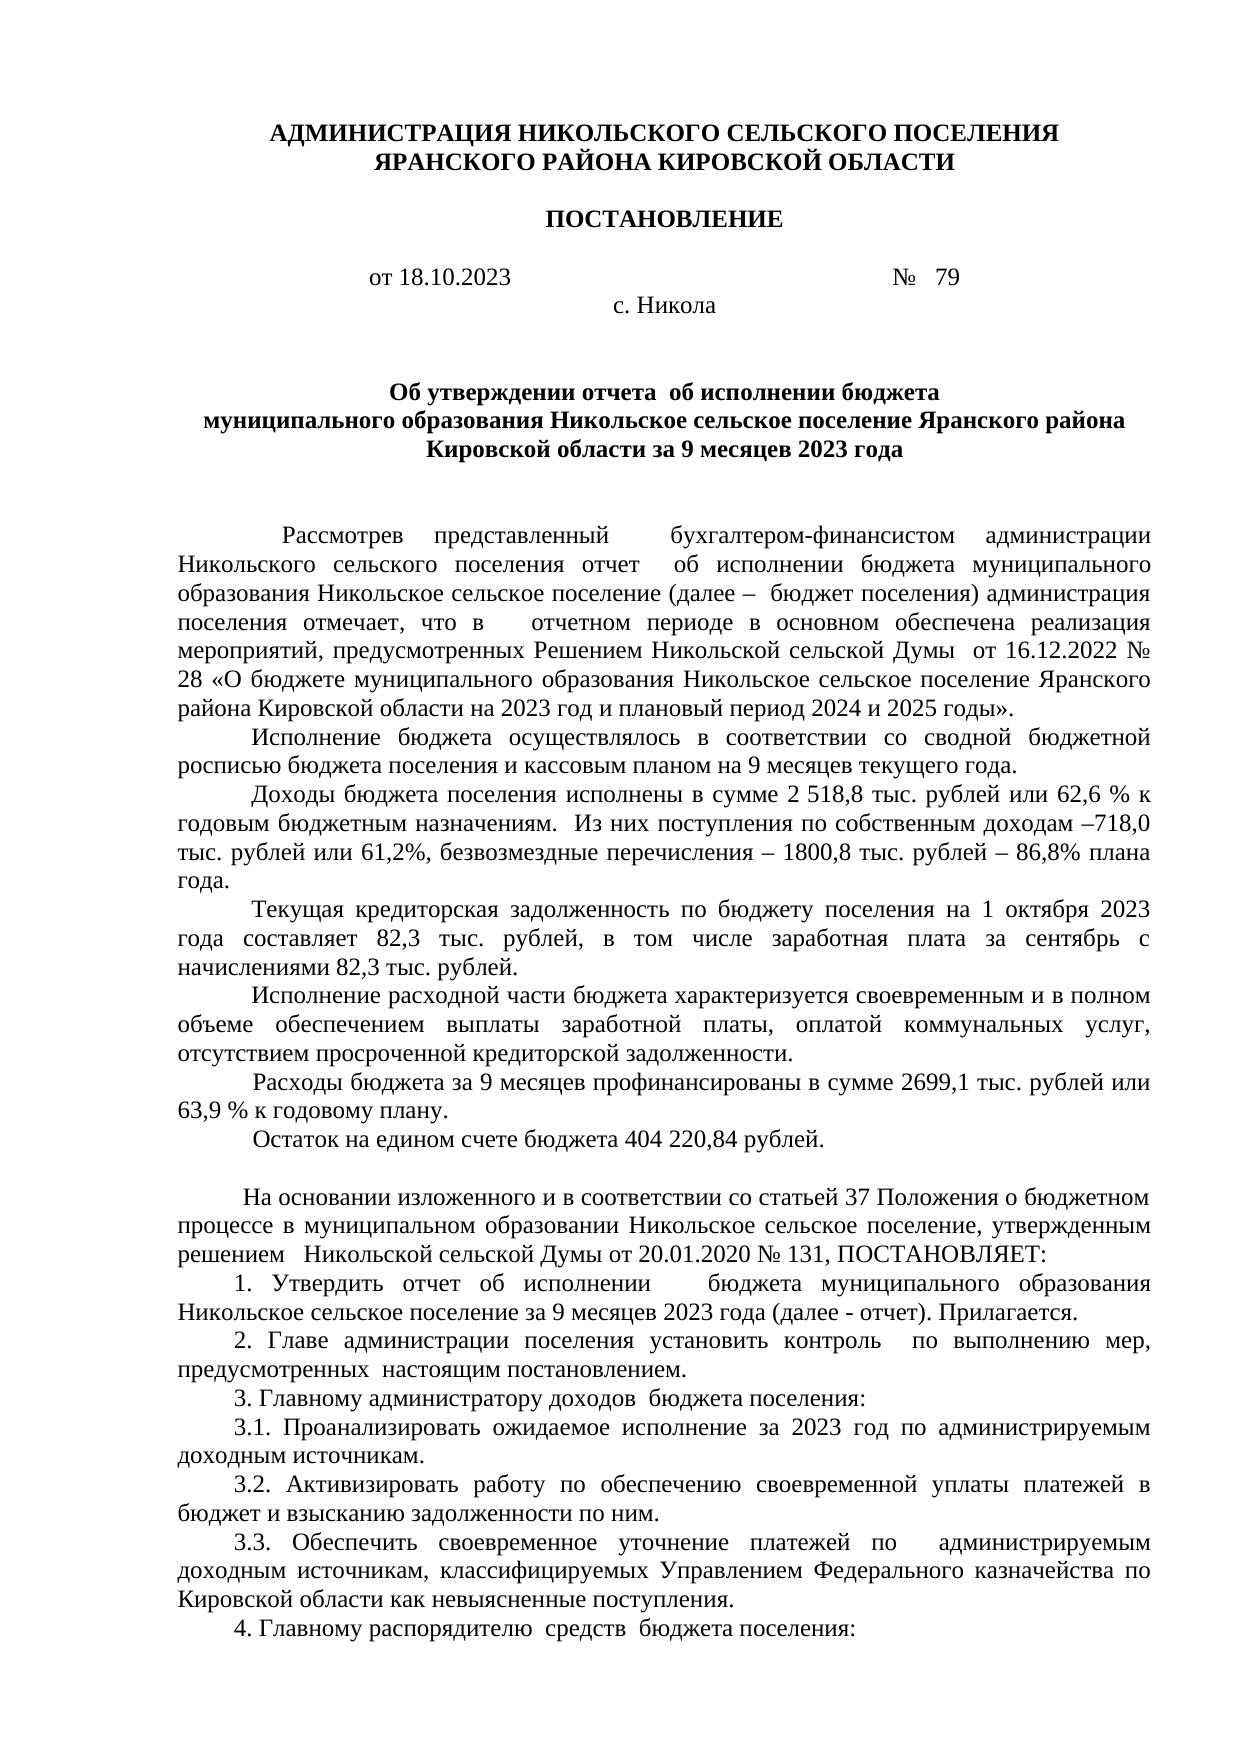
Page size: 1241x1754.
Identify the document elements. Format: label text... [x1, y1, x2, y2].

text 2. Главе администрации поселения установить контроль по выполнению мер, предусмотренных настоящим постановлением. [177, 1326, 1152, 1383]
text На основании изложенного и в соответствии со статьей 37 Положения о бюджетном процессе в муниципальном образовании Никольское сельское поселение, утвержденным решением Никольской сельской Думы от 20.01.2020 № 131, ПОСТАНОВЛЯЕТ: [177, 1182, 1152, 1268]
text с. Никола [177, 291, 1152, 319]
text Текущая кредиторская задолженность по бюджету поселения на 1 октября 2023 года составляет 82,3 тыс. рублей, в том числе заработная плата за сентябрь с начислениями 82,3 тыс. рублей. [177, 894, 1152, 981]
text АДМИНИСТРАЦИЯ НИКОЛЬСКОГО СЕЛЬСКОГО ПОСЕЛЕНИЯ [177, 118, 1152, 147]
text 3. Главному администратору доходов бюджета поселения: [177, 1383, 1152, 1412]
text ПОСТАНОВЛЕНИЕ [177, 204, 1152, 233]
text 3.1. Проанализировать ожидаемое исполнение за 2023 год по администрируемым доходным источникам. [177, 1412, 1152, 1469]
text Рассмотрев представленный бухгалтером-финансистом администрации Никольского сельского поселения отчет об исполнении бюджета муниципального образования Никольское сельское поселение (далее – бюджет поселения) администрация поселения отмечает, что в отчетном периоде в основном обеспечена реализация мероприятий, предусмотренных Решением Никольской сельской Думы от 16.12.2022 № 28 «О бюджете муниципального образования Никольское сельское поселение Яранского района Кировской области на 2023 год и плановый период 2024 и 2025 годы». [177, 521, 1152, 722]
text 3.3. Обеспечить своевременное уточнение платежей по администрируемым доходным источникам, классифицируемых Управлением Федерального казначейства по Кировской области как невыясненные поступления. [177, 1527, 1152, 1613]
text 1. Утвердить отчет об исполнении бюджета муниципального образования Никольское сельское поселение за 9 месяцев 2023 года (далее - отчет). Прилагается. [177, 1268, 1152, 1326]
text муниципального образования Никольское сельское поселение Яранского района Кировской области за 9 месяцев 2023 года [177, 406, 1152, 463]
text ЯРАНСКОГО РАЙОНА КИРОВСКОЙ ОБЛАСТИ [177, 147, 1152, 176]
text Доходы бюджета поселения исполнены в сумме 2 518,8 тыс. рублей или 62,6 % к годовым бюджетным назначениям. Из них поступления по собственным доходам –718,0 тыс. рублей или 61,2%, безвозмездные перечисления – 1800,8 тыс. рублей – 86,8% плана года. [177, 779, 1152, 894]
text Остаток на едином счете бюджета 404 220,84 рублей. [177, 1124, 1152, 1153]
text Расходы бюджета за 9 месяцев профинансированы в сумме 2699,1 тыс. рублей или 63,9 % к годовому плану. [177, 1067, 1152, 1124]
text Исполнение расходной части бюджета характеризуется своевременным и в полном объеме обеспечением выплаты заработной платы, оплатой коммунальных услуг, отсутствием просроченной кредиторской задолженности. [177, 981, 1152, 1067]
text 3.2. Активизировать работу по обеспечению своевременной уплаты платежей в бюджет и взысканию задолженности по ним. [177, 1469, 1152, 1527]
text Об утверждении отчета об исполнении бюджета [177, 377, 1152, 406]
text от 18.10.2023 № 79 [177, 262, 1152, 291]
text 4. Главному распорядителю средств бюджета поселения: [177, 1613, 1152, 1642]
text Исполнение бюджета осуществлялось в соответствии со сводной бюджетной росписью бюджета поселения и кассовым планом на 9 месяцев текущего года. [177, 722, 1152, 779]
